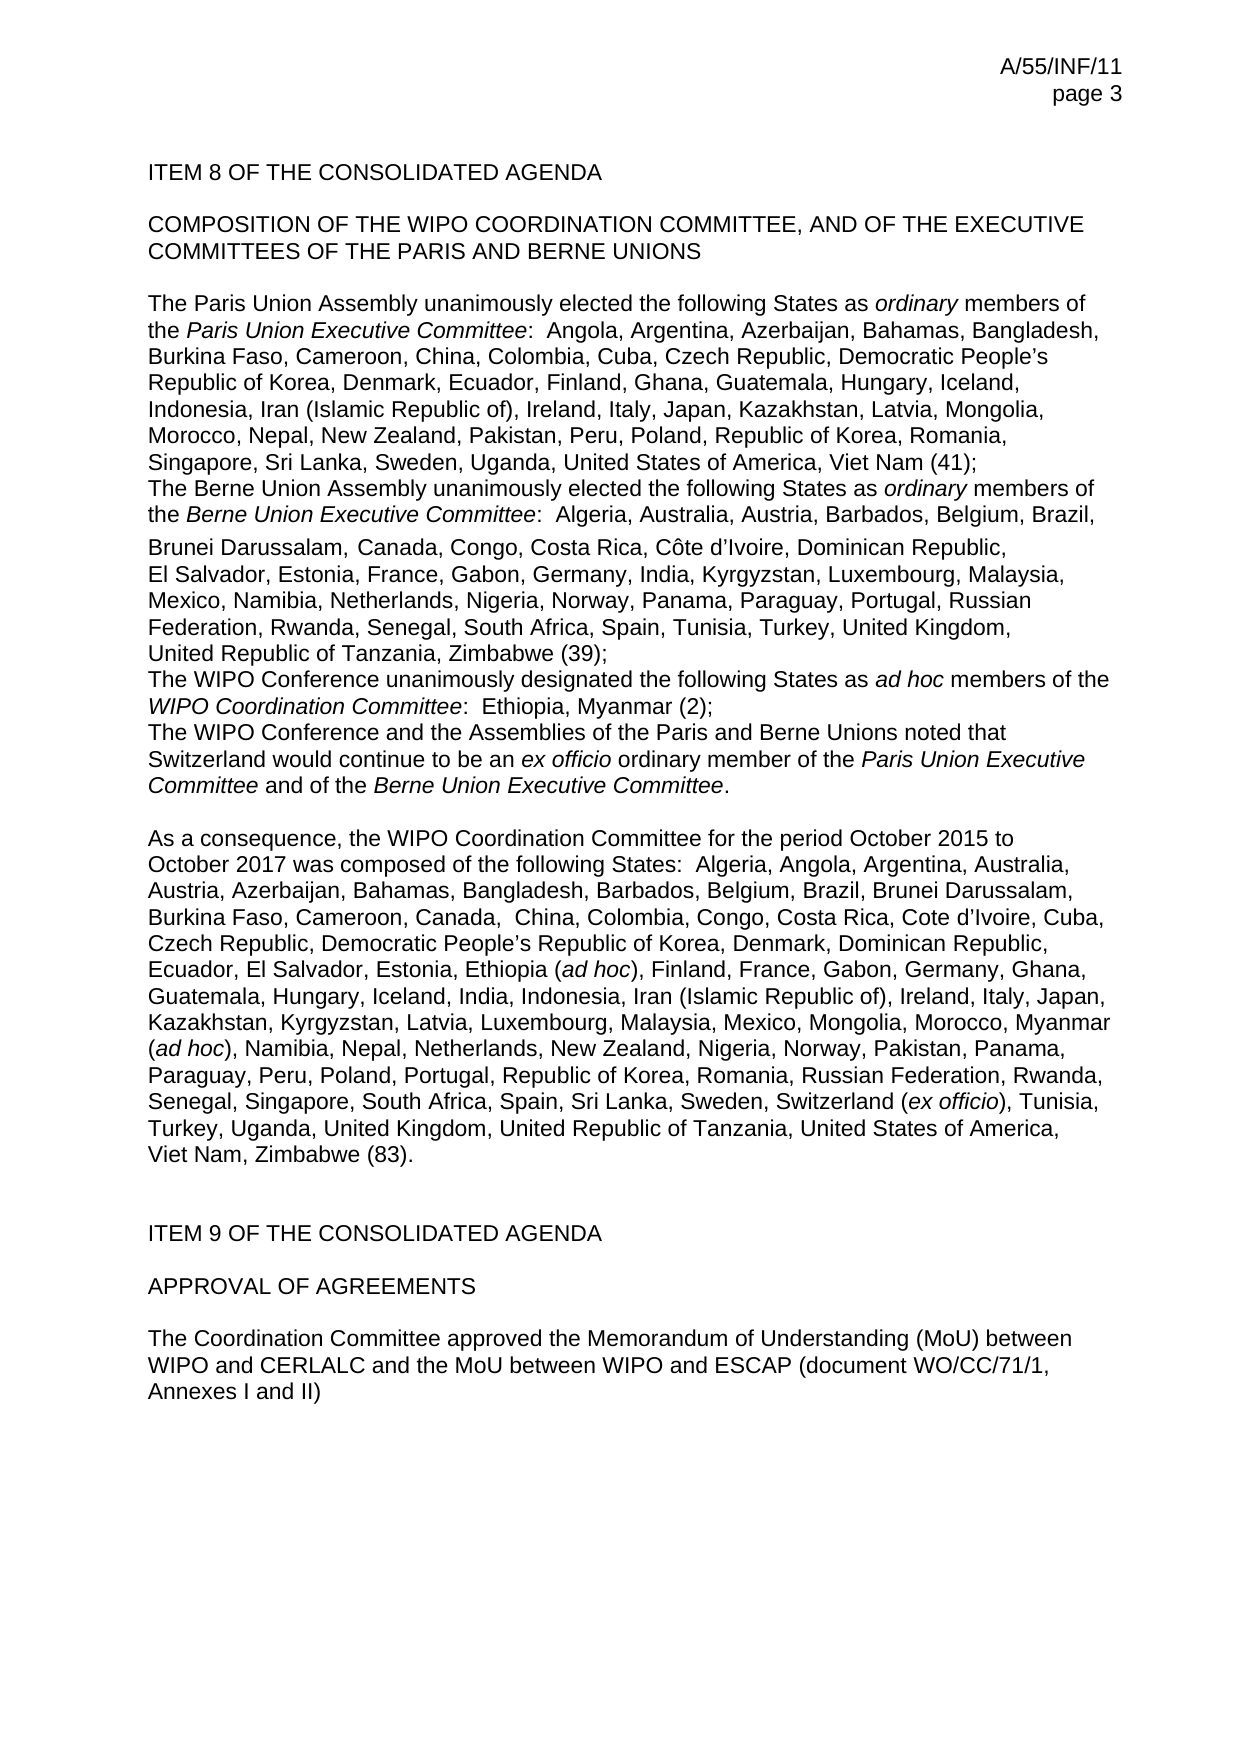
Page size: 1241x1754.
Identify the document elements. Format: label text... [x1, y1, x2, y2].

text The Coordination Committee approved the Memorandum of Understanding (MoU) between WIPO and CERLALC and the MoU between WIPO and ESCAP (document WO/CC/71/1, Annexes I and II) [148, 1325, 1122, 1404]
text The WIPO Conference and the Assemblies of the Paris and Berne Unions noted that Switzerland would continue to be an ex officio ordinary member of the Paris Union Executive Committee and of the Berne Union Executive Committee. [148, 719, 1122, 798]
text The Paris Union Assembly unanimously elected the following States as ordinary members of the Paris Union Executive Committee: Angola, Argentina, Azerbaijan, Bahamas, Bangladesh, Burkina Faso, Cameroon, China, Colombia, Cuba, Czech Republic, Democratic People’s Republic of Korea, Denmark, Ecuador, Finland, Ghana, Guatemala, Hungary, Iceland, Indonesia, Iran (Islamic Republic of), Ireland, Italy, Japan, Kazakhstan, Latvia, Mongolia, Morocco, Nepal, New Zealand, Pakistan, Peru, Poland, Republic of Korea, Romania, Singapore, Sri Lanka, Sweden, Uganda, United States of America, Viet Nam (41); [148, 290, 1122, 475]
text COMPOSITION OF THE WIPO COORDINATION COMMITTEE, AND OF THE EXECUTIVE COMMITTEES OF THE PARIS AND BERNE UNIONS [148, 211, 1122, 264]
text The WIPO Conference unanimously designated the following States as ad hoc members of the WIPO Coordination Committee: Ethiopia, Myanmar (2); [148, 666, 1122, 719]
text APPROVAL OF AGREEMENTS [148, 1273, 1122, 1299]
text ITEM 9 OF THE CONSOLIDATED AGENDA [148, 1220, 1122, 1246]
text The Berne Union Assembly unanimously elected the following States as ordinary members of the Berne Union Executive Committee: Algeria, Australia, Austria, Barbados, Belgium, Brazil, Brunei Darussalam, Canada, Congo, Costa Rica, Côte d’Ivoire, Dominican Republic, El Salvador, Estonia, France, Gabon, Germany, India, Kyrgyzstan, Luxembourg, Malaysia, Mexico, Namibia, Netherlands, Nigeria, Norway, Panama, Paraguay, Portugal, Russian Federation, Rwanda, Senegal, South Africa, Spain, Tunisia, Turkey, United Kingdom, United Republic of Tanzania, Zimbabwe (39); [148, 475, 1122, 666]
text ITEM 8 OF THE CONSOLIDATED AGENDA [148, 158, 1122, 185]
text As a consequence, the WIPO Coordination Committee for the period October 2015 to October 2017 was composed of the following States: Algeria, Angola, Argentina, Australia, Austria, Azerbaijan, Bahamas, Bangladesh, Barbados, Belgium, Brazil, Brunei Darussalam, Burkina Faso, Cameroon, Canada, China, Colombia, Congo, Costa Rica, Cote d’Ivoire, Cuba, Czech Republic, Democratic People’s Republic of Korea, Denmark, Dominican Republic, Ecuador, El Salvador, Estonia, Ethiopia (ad hoc), Finland, France, Gabon, Germany, Ghana, Guatemala, Hungary, Iceland, India, Indonesia, Iran (Islamic Republic of), Ireland, Italy, Japan, Kazakhstan, Kyrgyzstan, Latvia, Luxembourg, Malaysia, Mexico, Mongolia, Morocco, Myanmar (ad hoc), Namibia, Nepal, Netherlands, New Zealand, Nigeria, Norway, Pakistan, Panama, Paraguay, Peru, Poland, Portugal, Republic of Korea, Romania, Russian Federation, Rwanda, Senegal, Singapore, South Africa, Spain, Sri Lanka, Sweden, Switzerland (ex officio), Tunisia, Turkey, Uganda, United Kingdom, United Republic of Tanzania, United States of America, Viet Nam, Zimbabwe (83). [148, 824, 1122, 1167]
